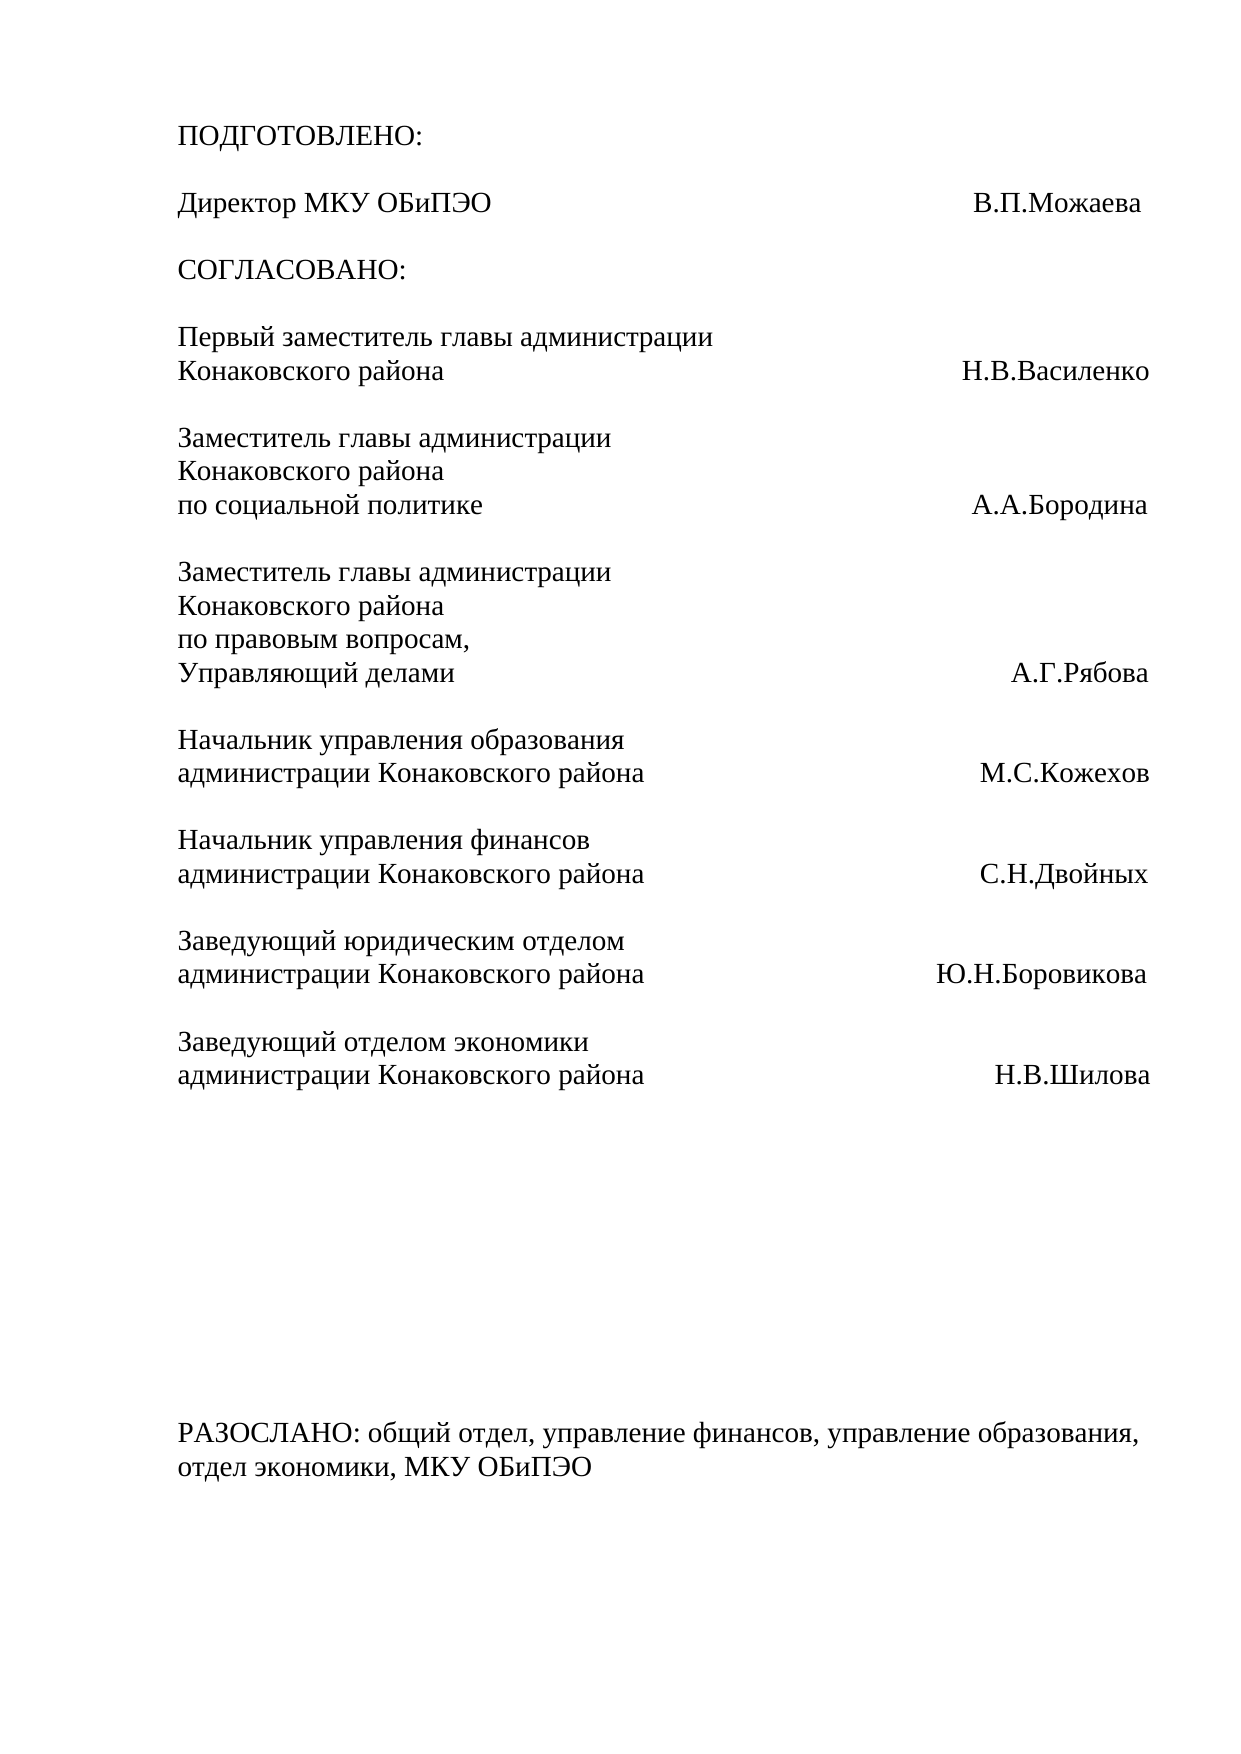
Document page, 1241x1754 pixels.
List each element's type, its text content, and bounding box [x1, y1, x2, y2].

text по социальной политике А.А.Бородина [177, 487, 1152, 521]
text СОГЛАСОВАНО: [177, 252, 1152, 286]
text Директор МКУ ОБиПЭО В.П.Можаева [177, 185, 1152, 219]
text РАЗОСЛАНО: общий отдел, управление финансов, управление образования, отдел экономики, МКУ ОБиПЭО [177, 1415, 1152, 1482]
text по правовым вопросам, [177, 621, 1152, 655]
text администрации Конаковского района Ю.Н.Боровикова [177, 957, 1152, 990]
text администрации Конаковского района М.С.Кожехов [177, 755, 1152, 789]
text Первый заместитель главы администрации [177, 319, 1152, 353]
text Заместитель главы администрации [177, 554, 1152, 588]
text Заведующий отделом экономики [177, 1024, 1152, 1057]
text администрации Конаковского района Н.В.Шилова [177, 1057, 1152, 1091]
text Заведующий юридическим отделом [177, 923, 1152, 957]
text Заместитель главы администрации [177, 420, 1152, 453]
text Начальник управления финансов [177, 822, 1152, 856]
text Конаковского района [177, 453, 1152, 487]
text Начальник управления образования [177, 722, 1152, 755]
text администрации Конаковского района С.Н.Двойных [177, 856, 1152, 889]
text Конаковского района [177, 588, 1152, 621]
text ПОДГОТОВЛЕНО: [177, 118, 1152, 152]
text Управляющий делами А.Г.Рябова [177, 655, 1152, 688]
text Конаковского района Н.В.Василенко [177, 353, 1152, 386]
